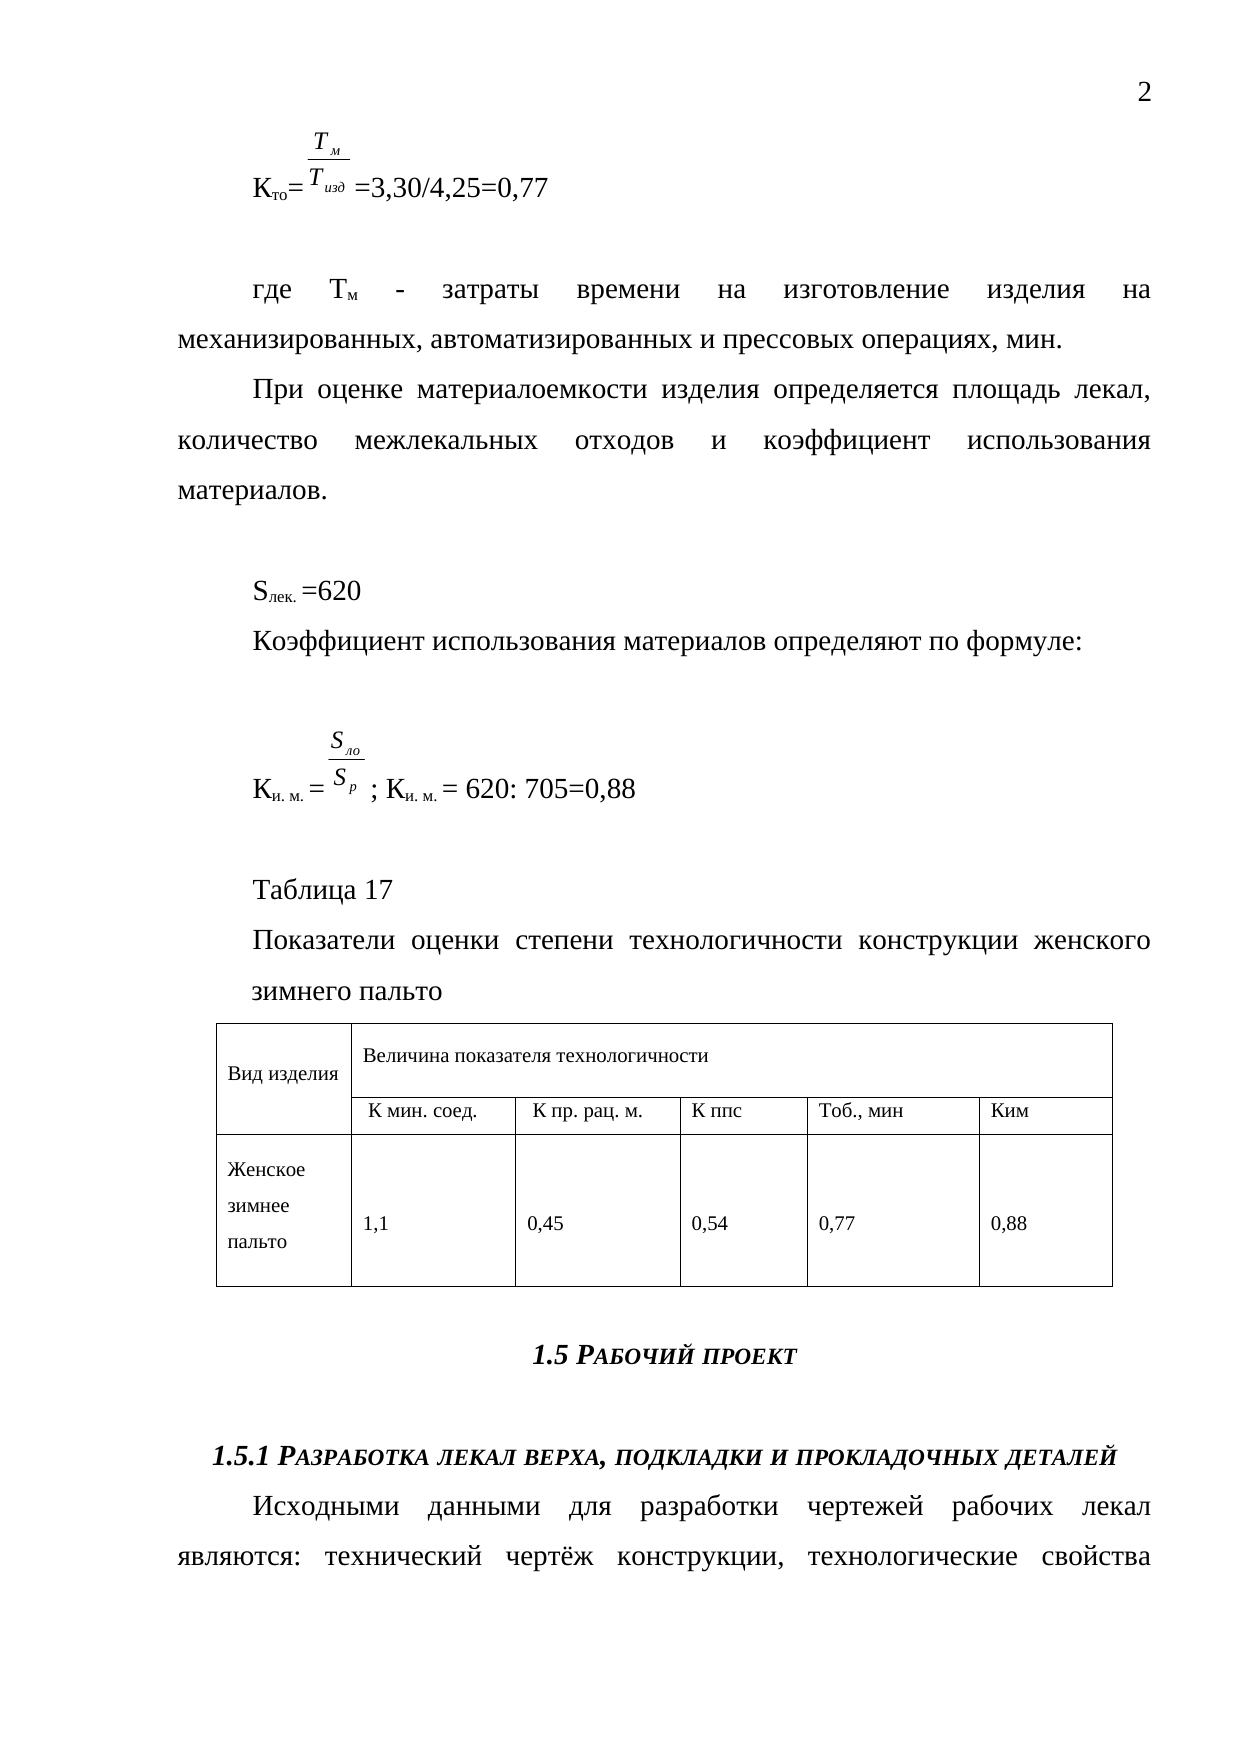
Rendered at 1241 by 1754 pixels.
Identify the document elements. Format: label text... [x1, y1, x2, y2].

text Таблица 17 [177, 872, 1152, 906]
table_cell К мин. соед. [352, 1098, 515, 1134]
text Показатели оценки степени технологичности конструкции женского зимнего пальто [251, 922, 1152, 1006]
table_cell 0,88 [980, 1135, 1112, 1286]
table_cell 0,77 [808, 1135, 979, 1286]
table_cell 0,54 [681, 1135, 807, 1286]
subtitle 1.5.1 Разработка лекал верха, подкладки и прокладочных деталей [177, 1438, 1152, 1471]
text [177, 1488, 1152, 1572]
table_cell Тоб., мин [808, 1098, 979, 1134]
table_cell К пр. рац. м. [516, 1098, 680, 1134]
table_cell 0,45 [516, 1135, 680, 1286]
text Sлек. =620 [177, 573, 1152, 606]
text При оценке материалоемкости изделия определяется площадь лекал, количество межлекальных отходов и коэффициент использования материалов. [177, 372, 1152, 506]
table_cell Женское зимнее пальто [217, 1135, 351, 1286]
table_header Величина показателя технологичности [352, 1024, 1112, 1097]
table_cell К ппс [681, 1098, 807, 1134]
text Коэффициент использования материалов определяют по формуле: [177, 623, 1152, 657]
text Ки. м. =; Ки. м. = 620: 705=0,88 [177, 724, 1152, 805]
table_cell Ким [980, 1098, 1112, 1134]
text где Тм - затраты времени на изготовление изделия на механизированных, автоматизированных и прессовых операциях, мин. [177, 271, 1152, 355]
subtitle 1.5 Рабочий проект [177, 1337, 1152, 1371]
table_header Вид изделия [217, 1024, 351, 1134]
text Кто==3,30/4,25=0,77 [177, 124, 1152, 204]
table_cell 1,1 [352, 1135, 515, 1286]
